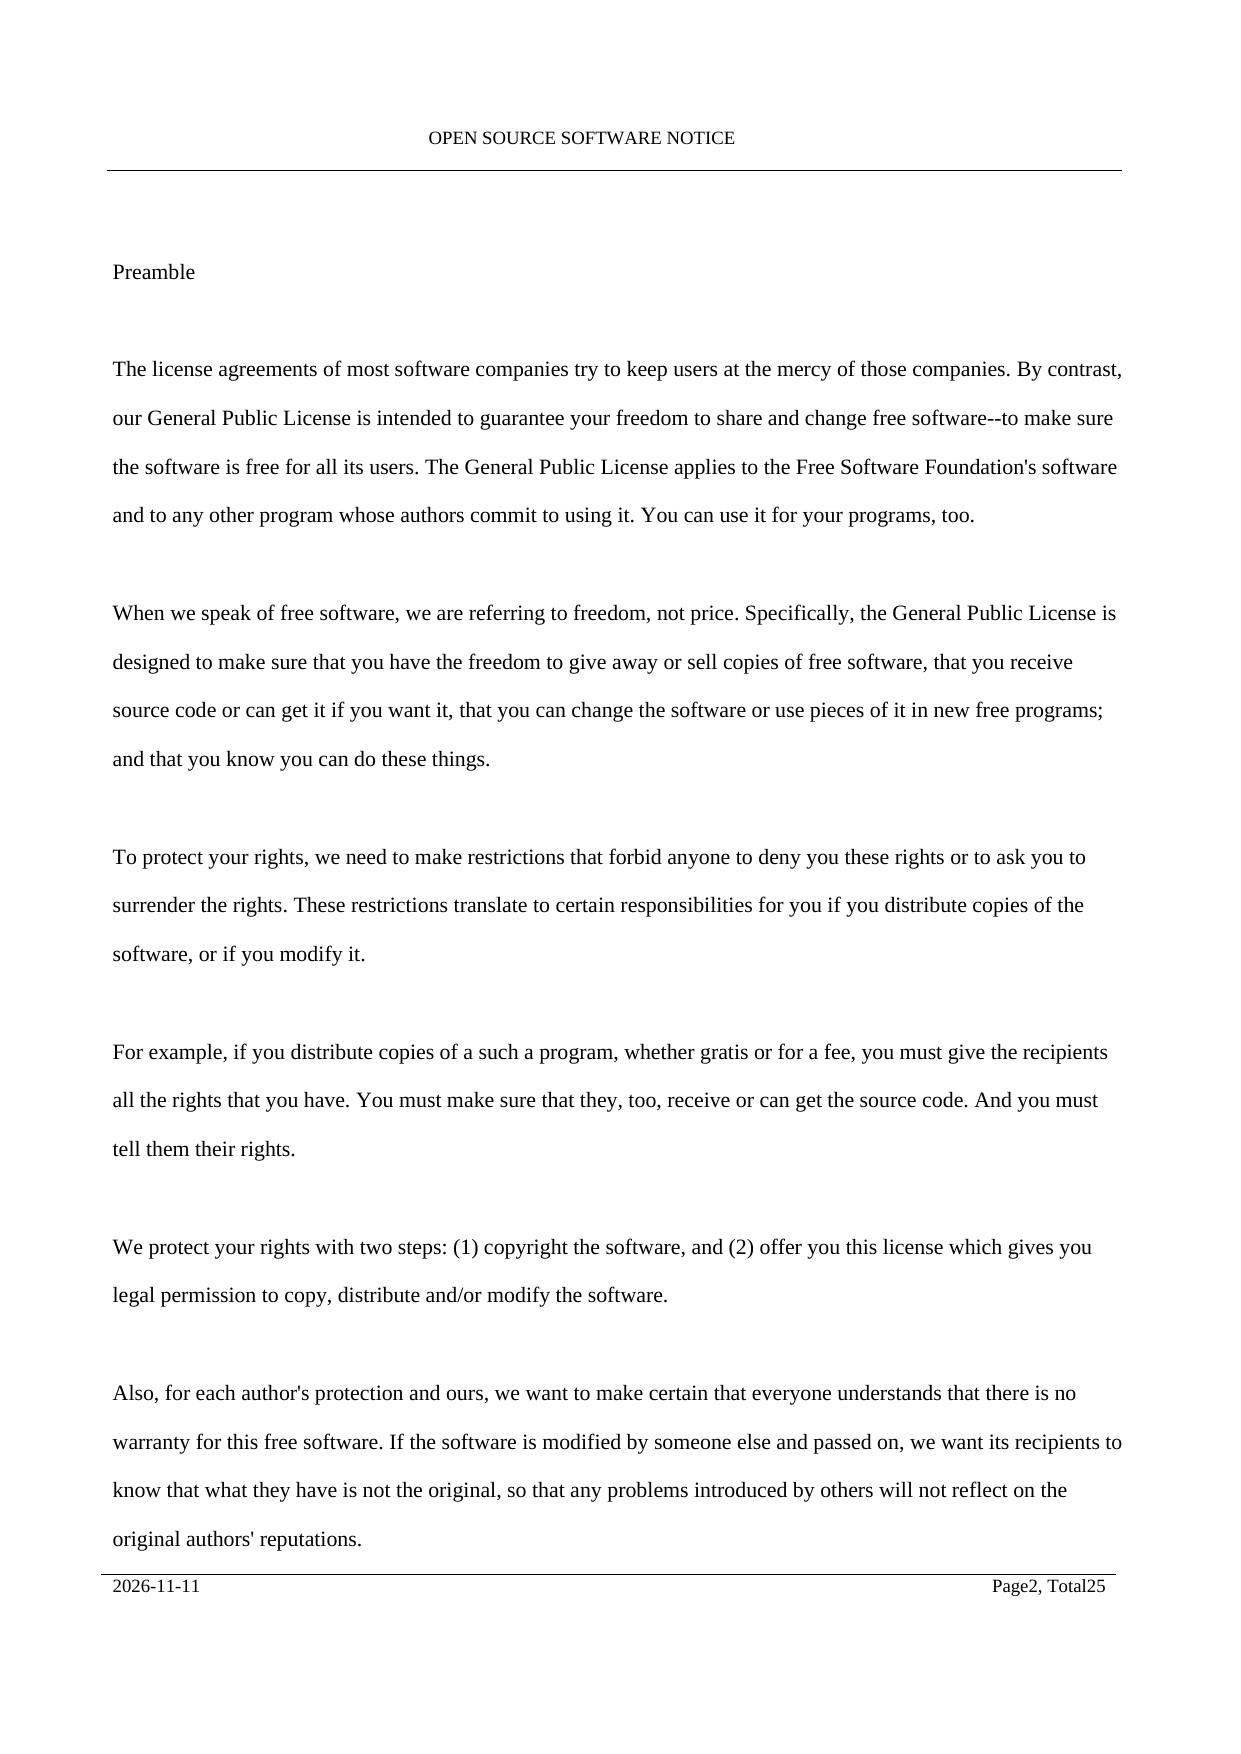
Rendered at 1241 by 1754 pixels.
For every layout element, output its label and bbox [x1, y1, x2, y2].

text [112, 206, 1128, 1555]
